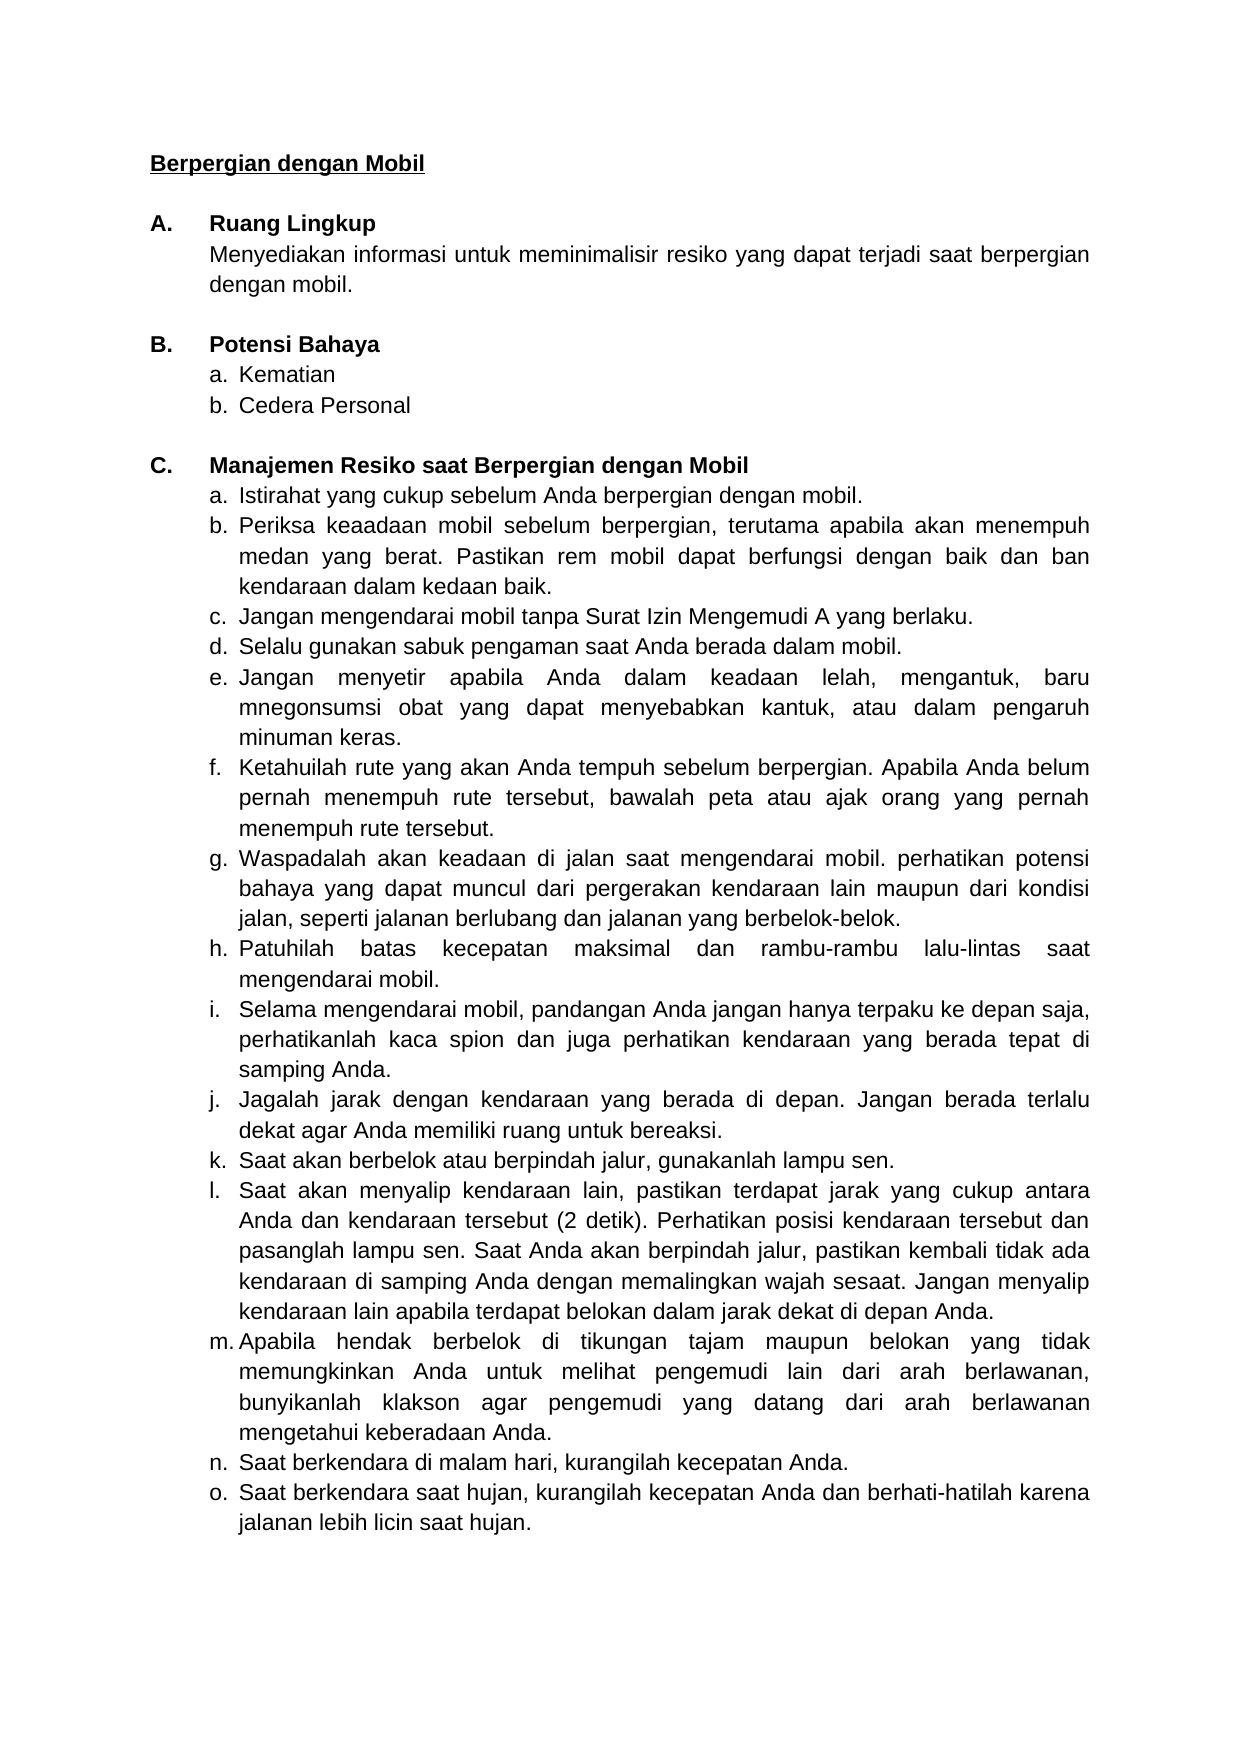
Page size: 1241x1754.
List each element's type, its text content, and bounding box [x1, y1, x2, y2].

list Jangan menyetir apabila Anda dalam keadaan lelah, mengantuk, baru mnegonsumsi obat yang dapat menyebabkan kantuk, atau dalam pengaruh minuman keras. [209, 663, 1090, 750]
list Saat berkendara di malam hari, kurangilah kecepatan Anda. [209, 1449, 1090, 1475]
text Menyediakan informasi untuk meminimalisir resiko yang dapat terjadi saat berpergian dengan mobil. [209, 241, 1090, 297]
list Saat akan menyalip kendaraan lain, pastikan terdapat jarak yang cukup antara Anda dan kendaraan tersebut (2 detik). Perhatikan posisi kendaraan tersebut dan pasanglah lampu sen. Saat Anda akan berpindah jalur, pastikan kembali tidak ada kendaraan di samping Anda dengan memalingkan wajah sesaat. Jangan menyalip kendaraan lain apabila terdapat belokan dalam jarak dekat di depan Anda. [209, 1177, 1090, 1324]
list Istirahat yang cukup sebelum Anda berpergian dengan mobil. [209, 482, 1090, 509]
list Apabila hendak berbelok di tikungan tajam maupun belokan yang tidak memungkinkan Anda untuk melihat pengemudi lain dari arah berlawanan, bunyikanlah klakson agar pengemudi yang datang dari arah berlawanan mengetahui keberadaan Anda. [209, 1328, 1090, 1445]
list Jangan mengendarai mobil tanpa Surat Izin Mengemudi A yang berlaku. [209, 603, 1090, 629]
text Berpergian dengan Mobil [150, 150, 1090, 176]
list Periksa keaadaan mobil sebelum berpergian, terutama apabila akan menempuh medan yang berat. Pastikan rem mobil dapat berfungsi dengan baik dan ban kendaraan dalam kedaan baik. [209, 512, 1090, 599]
list Cedera Personal [209, 392, 1090, 418]
list Patuhilah batas kecepatan maksimal dan rambu-rambu lalu-lintas saat mengendarai mobil. [209, 935, 1090, 992]
list Kematian [209, 361, 1090, 388]
list Selalu gunakan sabuk pengaman saat Anda berada dalam mobil. [209, 633, 1090, 660]
list Potensi Bahaya [150, 331, 1090, 358]
list Ketahuilah rute yang akan Anda tempuh sebelum berpergian. Apabila Anda belum pernah menempuh rute tersebut, bawalah peta atau ajak orang yang pernah menempuh rute tersebut. [209, 754, 1090, 841]
list Jagalah jarak dengan kendaraan yang berada di depan. Jangan berada terlalu dekat agar Anda memiliki ruang untuk bereaksi. [209, 1086, 1090, 1143]
list Waspadalah akan keadaan di jalan saat mengendarai mobil. perhatikan potensi bahaya yang dapat muncul dari pergerakan kendaraan lain maupun dari kondisi jalan, seperti jalanan berlubang dan jalanan yang berbelok-belok. [209, 845, 1090, 932]
list Saat akan berbelok atau berpindah jalur, gunakanlah lampu sen. [209, 1147, 1090, 1173]
list Ruang Lingkup [150, 210, 1090, 237]
list Selama mengendarai mobil, pandangan Anda jangan hanya terpaku ke depan saja, perhatikanlah kaca spion dan juga perhatikan kendaraan yang berada tepat di samping Anda. [209, 996, 1090, 1083]
list Saat berkendara saat hujan, kurangilah kecepatan Anda dan berhati-hatilah karena jalanan lebih licin saat hujan. [209, 1479, 1090, 1536]
list Manajemen Resiko saat Berpergian dengan Mobil [150, 452, 1090, 478]
